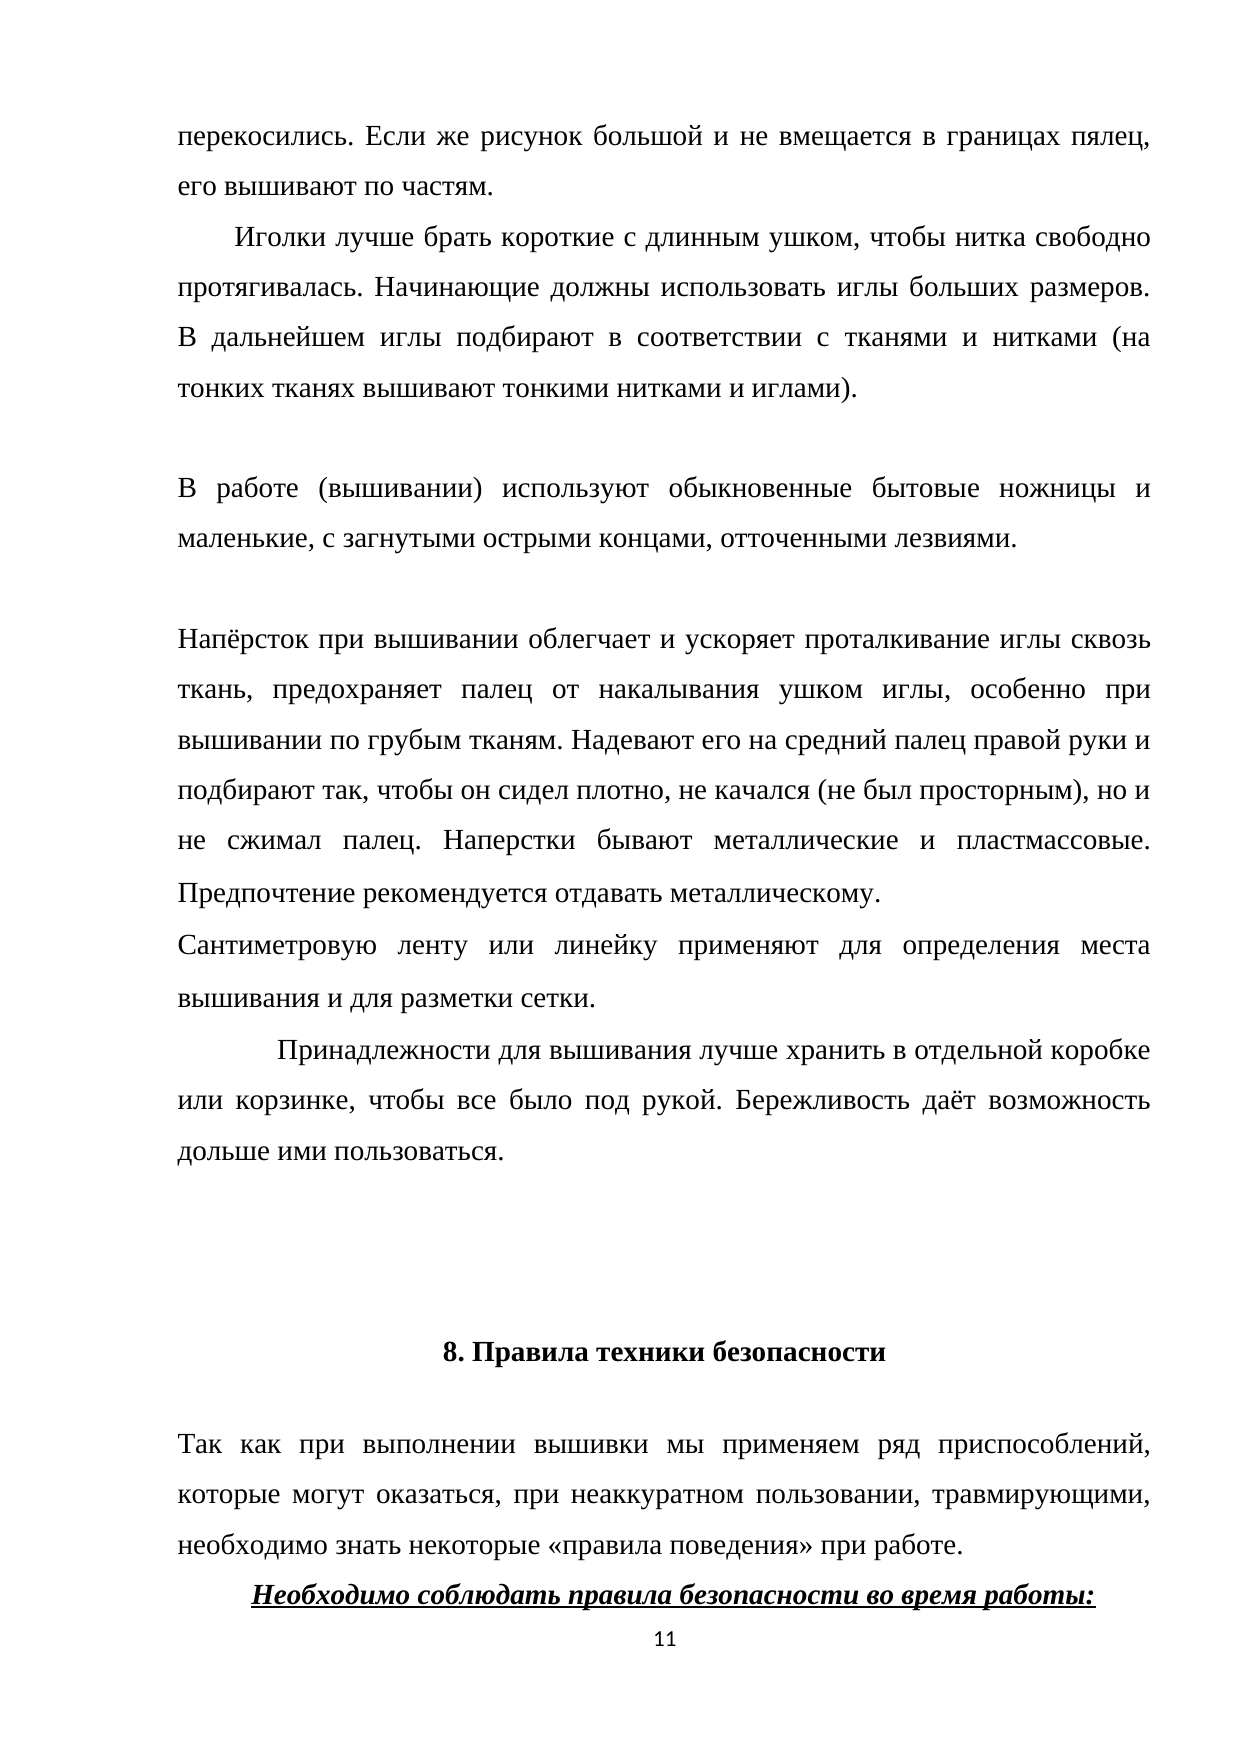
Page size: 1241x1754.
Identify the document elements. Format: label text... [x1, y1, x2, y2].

text Принадлежности для вышивания лучше хранить в отдельной коробке или корзинке, чтобы все было под рукой. Бережливость даёт возможность дольше ими пользоваться. [177, 1032, 1152, 1166]
text В работе (вышивании) используют обыкновенные бытовые ножницы и маленькие, с загнутыми острыми концами, отточенными лезвиями. [177, 470, 1152, 554]
text Напёрсток при вышивании облегчает и ускоряет проталкивание иглы сквозь ткань, предохраняет палец от накалывания ушком иглы, особенно при вышивании по грубым тканям. Надевают его на средний палец правой руки и подбирают так, чтобы он сидел плотно, не качался (не был просторным), но и не сжимал палец. Наперстки бывают металлические и пластмассовые. Предпочтение рекомендуется отдавать металлическому. [177, 621, 1152, 909]
text Иголки лучше брать короткие с длинным ушком, чтобы нитка свободно протягивалась. Начинающие должны использовать иглы больших размеров. В дальнейшем иглы подбирают в соответствии с тканями и нитками (на тонких тканях вышивают тонкими нитками и иглами). [177, 219, 1152, 403]
text 8. Правила техники безопасности [177, 1334, 1152, 1367]
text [177, 118, 1152, 202]
text Сантиметровую ленту или линейку применяют для определения места вышивания и для разметки сетки. [177, 927, 1152, 1014]
text Так как при выполнении вышивки мы применяем ряд приспособлений, которые могут оказаться, при неаккуратном пользовании, травмирующими, необходимо знать некоторые «правила поведения» при работе. [177, 1426, 1152, 1560]
text Необходимо соблюдать правила безопасности во время работы: [177, 1577, 1152, 1611]
